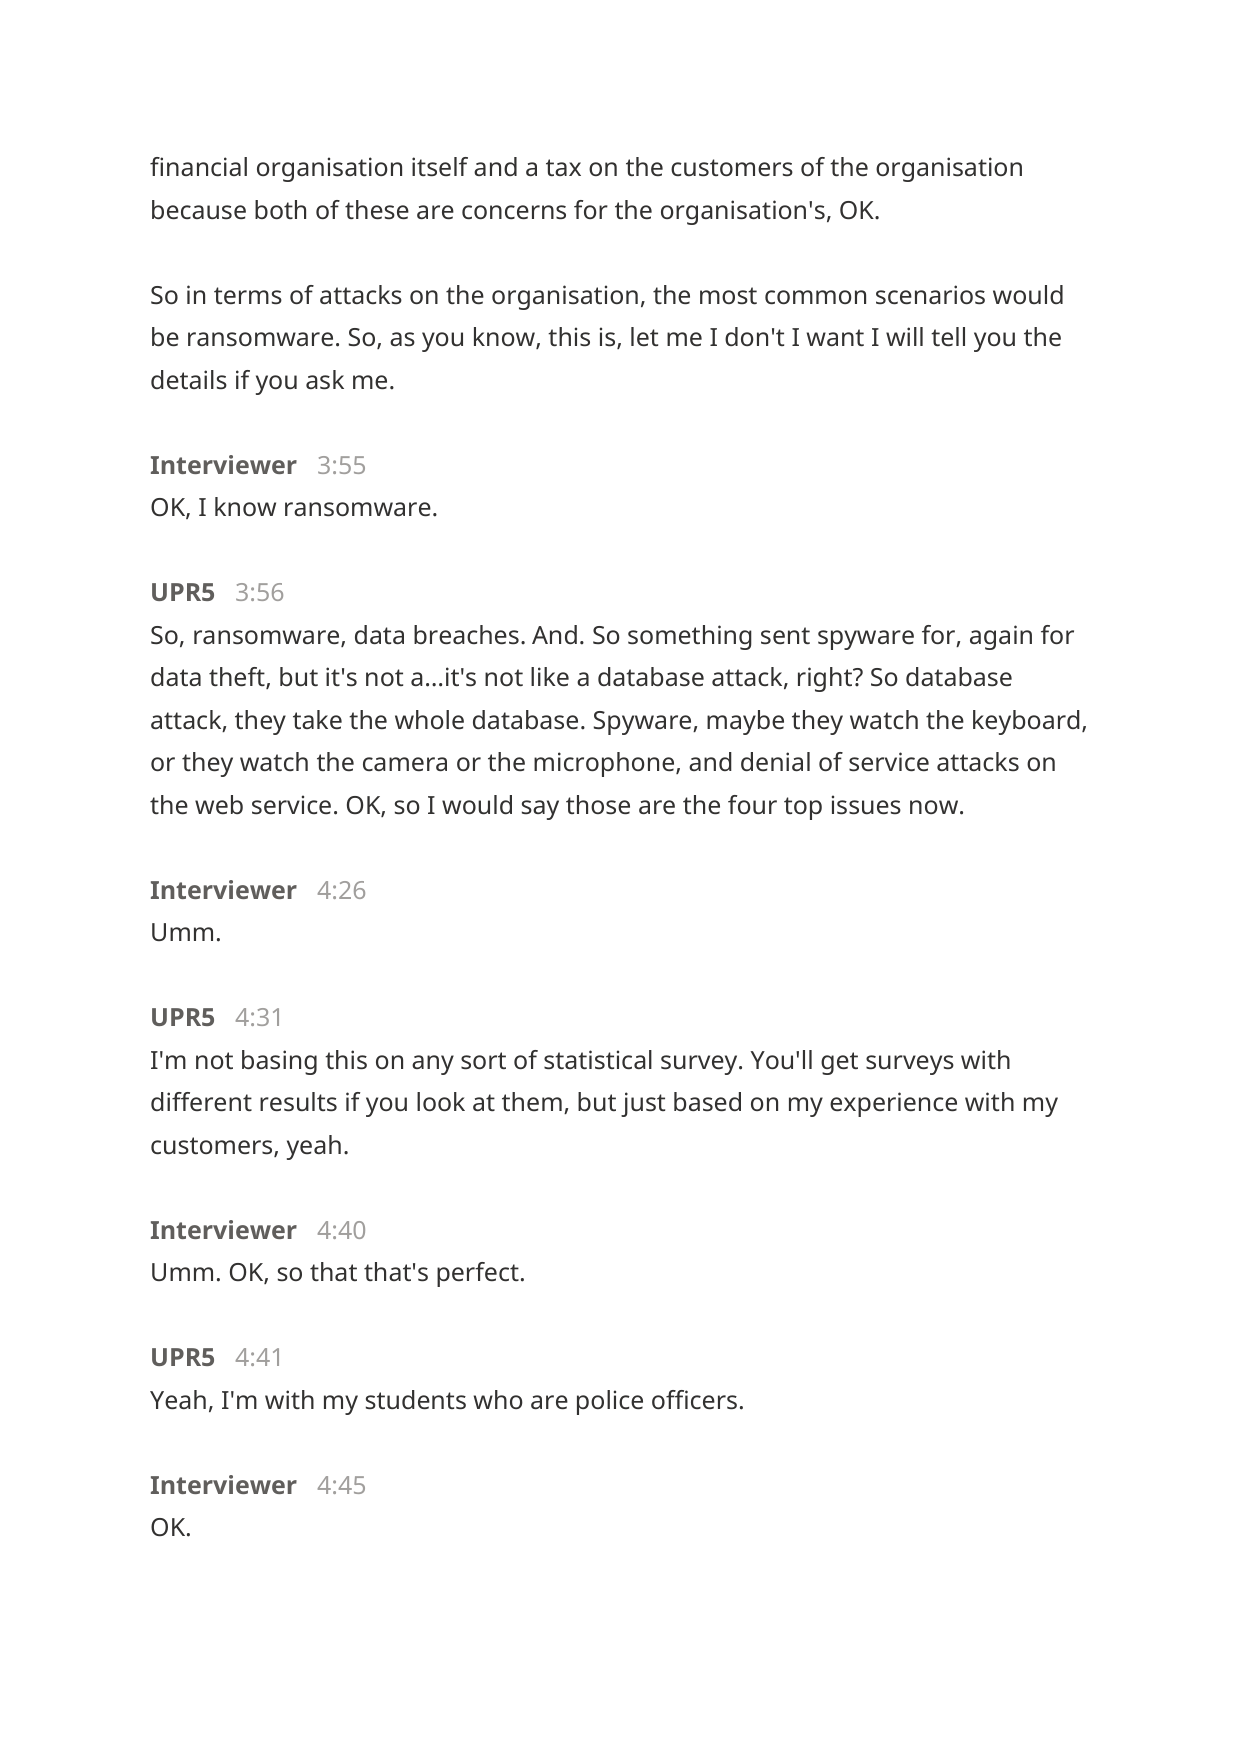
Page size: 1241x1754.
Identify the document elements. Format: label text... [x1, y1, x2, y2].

text UPR5 4:41 Yeah, I'm with my students who are police officers. [150, 1297, 1090, 1417]
text UPR5 3:56 So, ransomware, data breaches. And. So something sent spyware for, again for data theft, but it's not a…it's not like a database attack, right? So database attack, they take the whole database. Spyware, maybe they watch the keyboard, or they watch the camera or the microphone, and denial of service attacks on the web service. OK, so I would say those are the four top issues now. [150, 532, 1090, 822]
text Interviewer 3:55 OK, I know ransomware. [150, 405, 1090, 524]
text UPR5 4:31 I'm not basing this on any sort of statistical survey. You'll get surveys with different results if you look at them, but just based on my experience with my customers, yeah. [150, 957, 1090, 1162]
text So in terms of attacks on the organisation, the most common scenarios would be ransomware. So, as you know, this is, let me I don't I want I will tell you the details if you ask me. [150, 235, 1090, 397]
text Interviewer 4:26 Umm. [150, 830, 1090, 949]
text Interviewer 4:45 OK. [150, 1425, 1090, 1544]
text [150, 150, 1090, 227]
text Interviewer 4:40 Umm. OK, so that that's perfect. [150, 1170, 1090, 1289]
